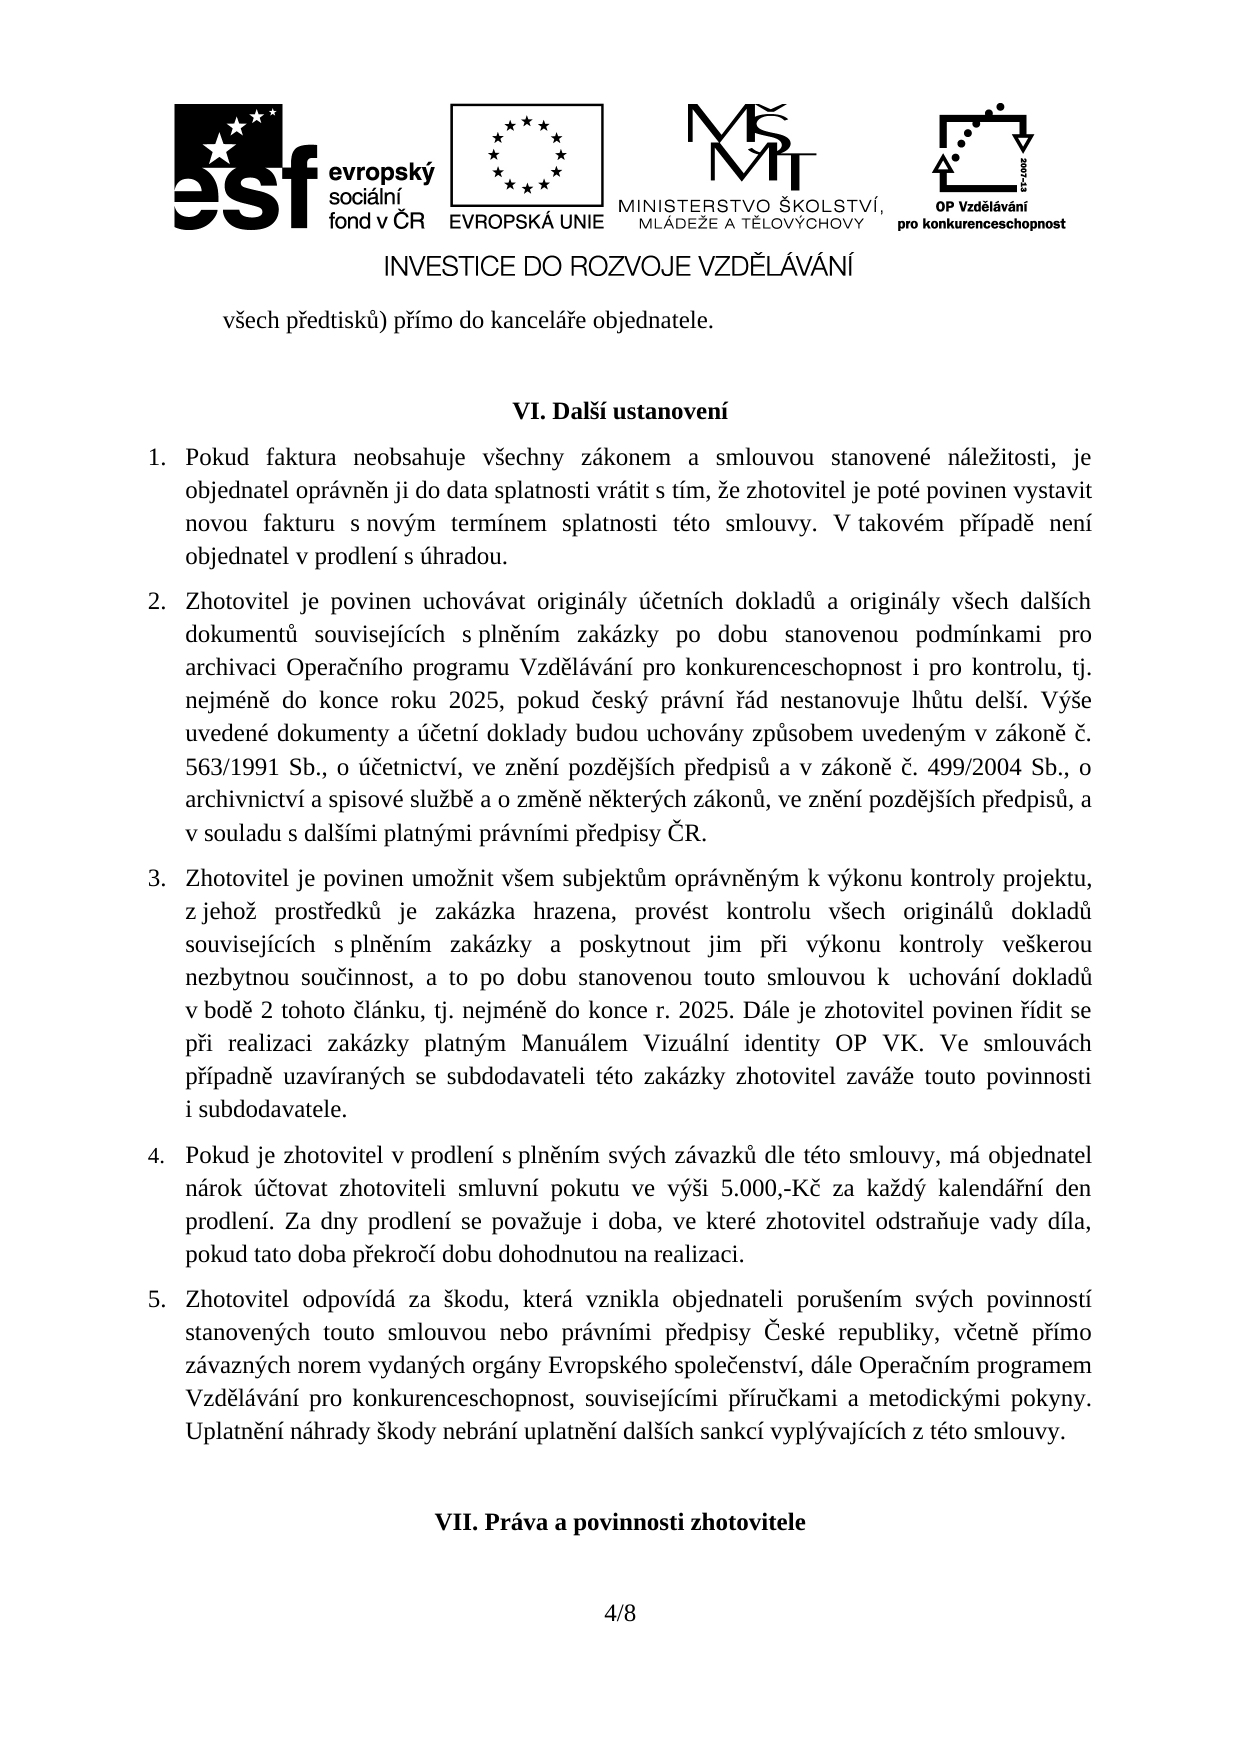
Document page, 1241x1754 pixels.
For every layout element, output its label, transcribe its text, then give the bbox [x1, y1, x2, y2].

text VII. Práva a povinnosti zhotovitele [148, 1507, 1093, 1536]
list Zhotovitel je povinen umožnit všem subjektům oprávněným k výkonu kontroly projektu, z jehož prostředků je zakázka hrazena, provést kontrolu všech originálů dokladů souvisejících s plněním zakázky a poskytnout jim při výkonu kontroly veškerou nezbytnou součinnost, a to po dobu stanovenou touto smlouvou k uchování dokladů v bodě 2 tohoto článku, tj. nejméně do konce r. 2025. Dále je zhotovitel povinen řídit se při realizaci zakázky platným Manuálem Vizuální identity OP VK. Ve smlouvách případně uzavíraných se subdodavateli této zakázky zhotovitel zaváže touto povinnosti i subdodavatele. [148, 863, 1093, 1123]
list Zhotovitel je povinen uchovávat originály účetních dokladů a originály všech dalších dokumentů souvisejících s plněním zakázky po dobu stanovenou podmínkami pro archivaci Operačního programu Vzdělávání pro konkurenceschopnost i pro kontrolu, tj. nejméně do konce roku 2025, pokud český právní řád nestanovuje lhůtu delší. Výše uvedené dokumenty a účetní doklady budou uchovány způsobem uvedeným v zákoně č. 563/1991 Sb., o účetnictví, ve znění pozdějších předpisů a v zákoně č. 499/2004 Sb., o archivnictví a spisové službě a o změně některých zákonů, ve znění pozdějších předpisů, a v souladu s dalšími platnými právními předpisy ČR. [148, 586, 1093, 846]
list Pokud faktura neobsahuje všechny zákonem a smlouvou stanovené náležitosti, je objednatel oprávněn ji do data splatnosti vrátit s tím, že zhotovitel je poté povinen vystavit novou fakturu s novým termínem splatnosti této smlouvy. V takovém případě není objednatel v prodlení s úhradou. [148, 442, 1093, 570]
text VI. Další ustanovení [148, 396, 1093, 425]
list Zhotovitel odpovídá za škodu, která vznikla objednateli porušením svých povinností stanovených touto smlouvou nebo právními předpisy České republiky, včetně přímo závazných norem vydaných orgány Evropského společenství, dále Operačním programem Vzdělávání pro konkurenceschopnost, souvisejícími příručkami a metodickými pokyny. Uplatnění náhrady škody nebrání uplatnění dalších sankcí vyplývajících z této smlouvy. [148, 1284, 1093, 1445]
picture [147, 86, 1093, 293]
list Pokud je zhotovitel v prodlení s plněním svých závazků dle této smlouvy, má objednatel nárok účtovat zhotoviteli smluvní pokutu ve výši 5.000,-Kč za každý kalendářní den prodlení. Za dny prodlení se považuje i doba, ve které zhotovitel odstraňuje vady díla, pokud tato doba překročí dobu dohodnutou na realizaci. [148, 1140, 1093, 1268]
